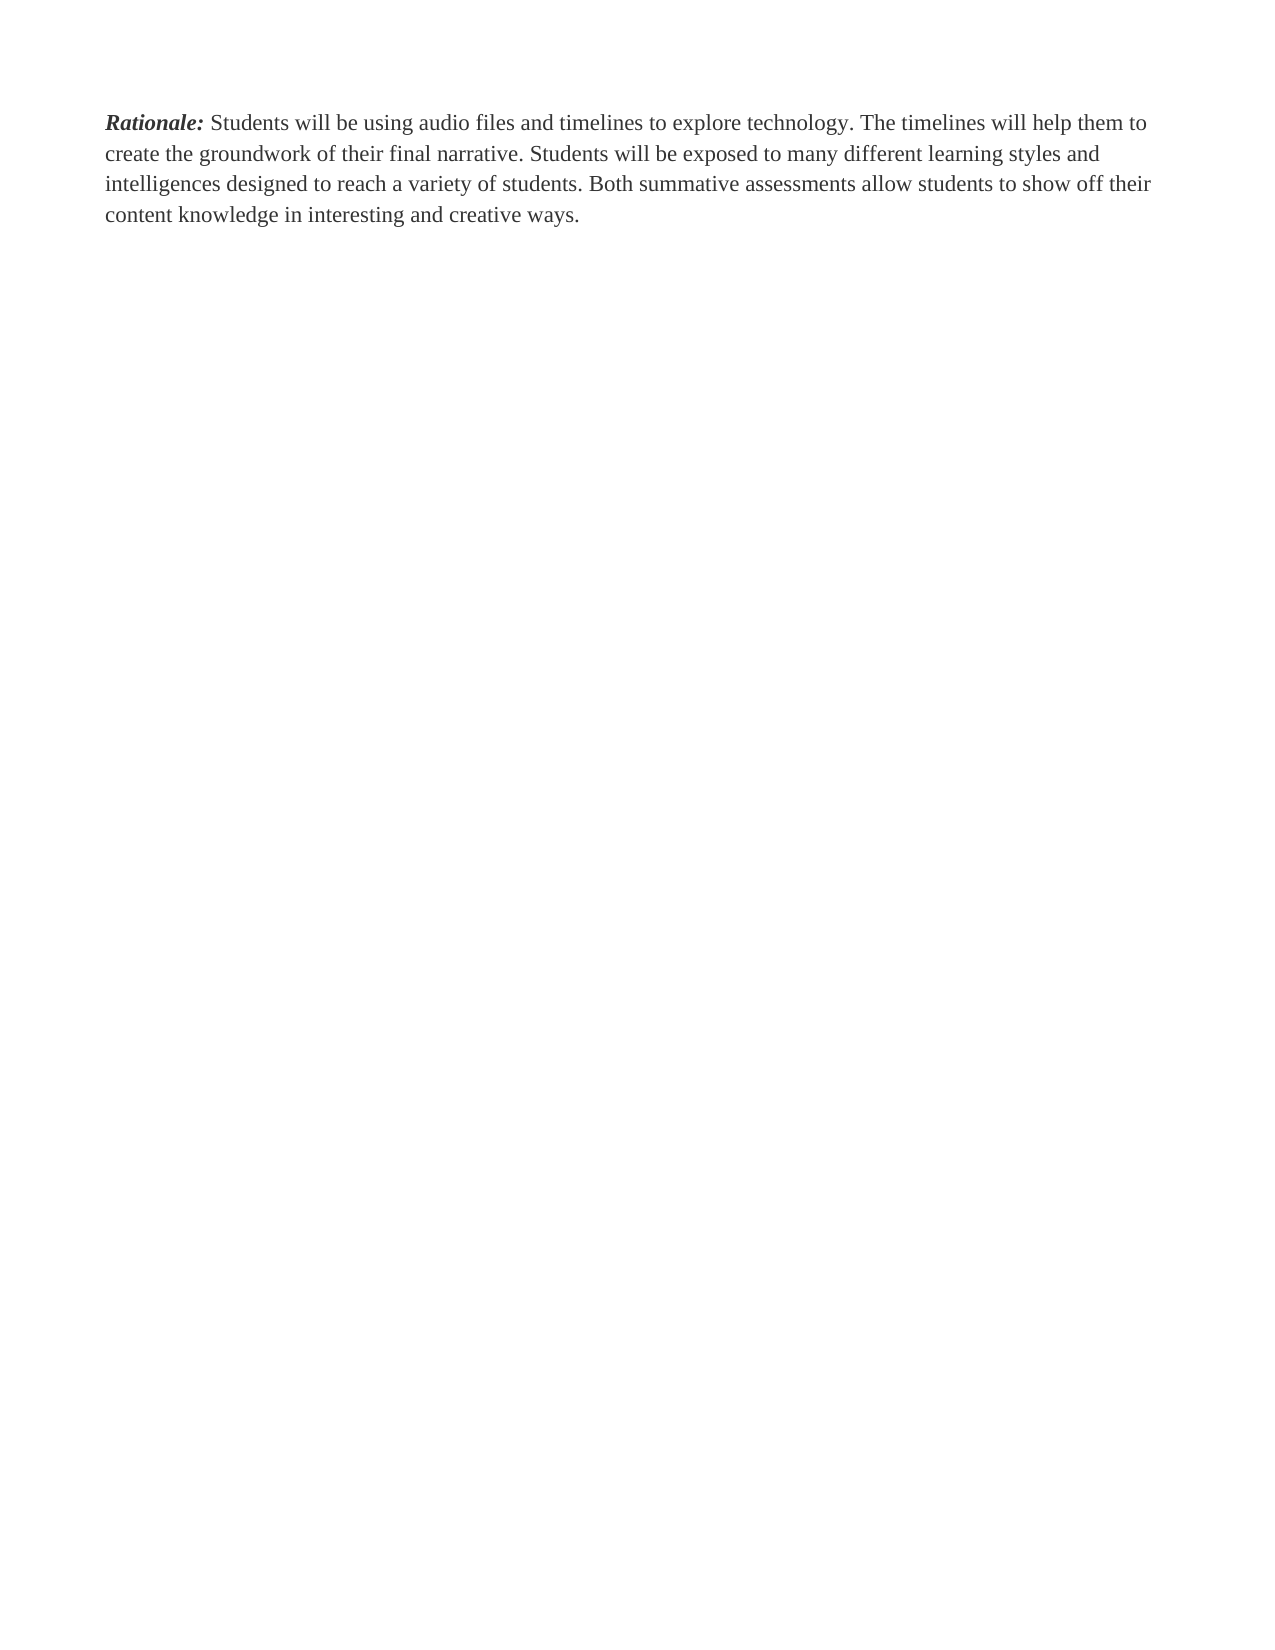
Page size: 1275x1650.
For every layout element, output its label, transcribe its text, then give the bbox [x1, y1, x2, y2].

text Rationale: Students will be using audio files and timelines to explore technology. The timelines will help them to create the groundwork of their final narrative. Students will be exposed to many different learning styles and intelligences designed to reach a variety of students. Both summative assessments allow students to show off their content knowledge in interesting and creative ways. [105, 105, 1170, 227]
